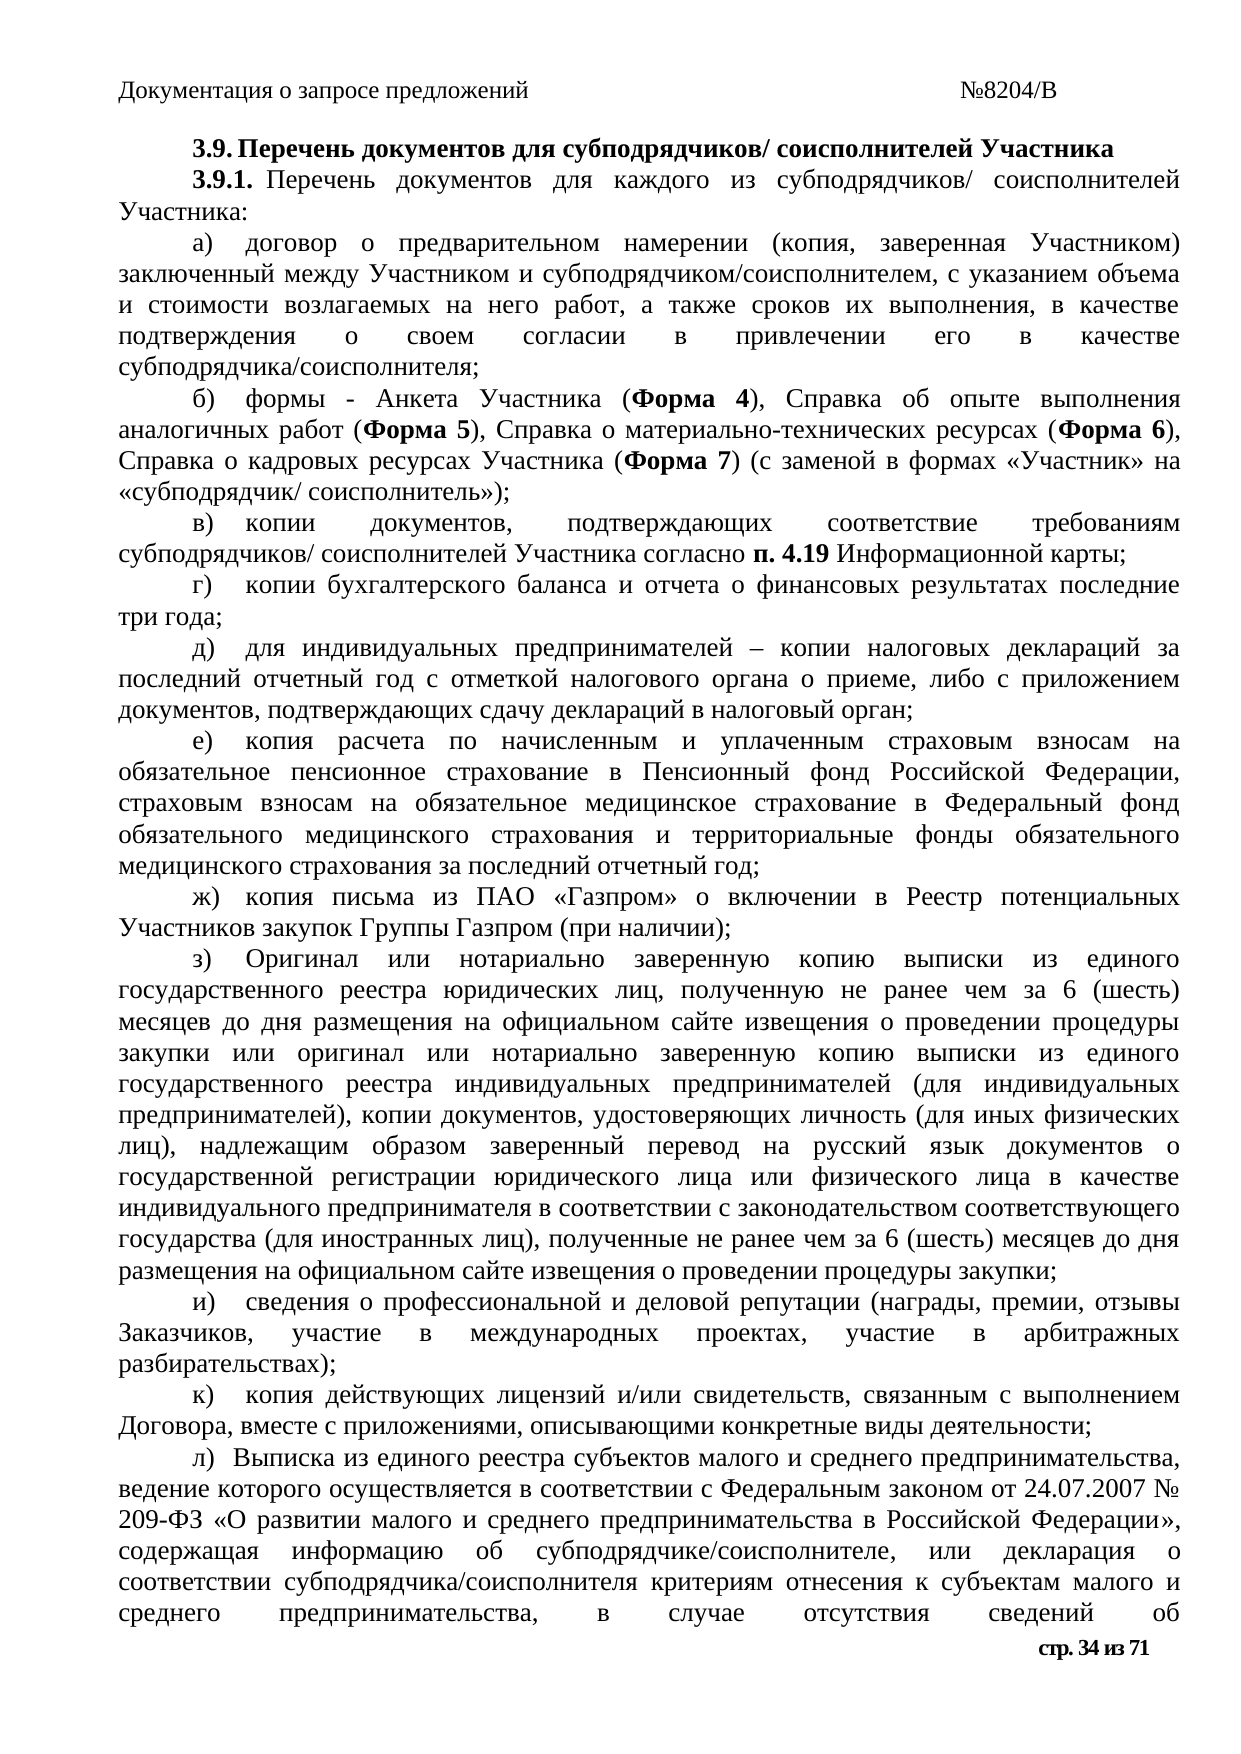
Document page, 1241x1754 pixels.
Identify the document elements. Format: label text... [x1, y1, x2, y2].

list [118, 1441, 1181, 1627]
text Перечень документов для каждого из субподрядчиков/ соисполнителей Участника: [118, 164, 1181, 226]
list копии документов, подтверждающих соответствие требованиям субподрядчиков/ соисполнителей Участника согласно п. 4.19 Информационной карты; [118, 506, 1181, 568]
list формы - Анкета Участника (Форма 4), Справка об опыте выполнения аналогичных работ (Форма 5), Справка о материально-технических ресурсах (Форма 6), Справка о кадровых ресурсах Участника (Форма 7) (с заменой в формах «Участник» на «субподрядчик/ соисполнитель»); [118, 382, 1181, 506]
list Оригинал или нотариально заверенную копию выписки из единого государственного реестра юридических лиц, полученную не ранее чем за 6 (шесть) месяцев до дня размещения на официальном сайте извещения о проведении процедуры закупки или оригинал или нотариально заверенную копию выписки из единого государственного реестра индивидуальных предпринимателей (для индивидуальных предпринимателей), копии документов, удостоверяющих личность (для иных физических лиц), надлежащим образом заверенный перевод на русский язык документов о государственной регистрации юридического лица или физического лица в качестве индивидуального предпринимателя в соответствии с законодательством соответствующего государства (для иностранных лиц), полученные не ранее чем за 6 (шесть) месяцев до дня размещения на официальном сайте извещения о проведении процедуры закупки; [118, 942, 1181, 1285]
list сведения о профессиональной и деловой репутации (награды, премии, отзывы Заказчиков, участие в международных проектах, участие в арбитражных разбирательствах); [118, 1285, 1181, 1378]
list копия расчета по начисленным и уплаченным страховым взносам на обязательное пенсионное страхование в Пенсионный фонд Российской Федерации, страховым взносам на обязательное медицинское страхование в Федеральный фонд обязательного медицинского страхования и территориальные фонды обязательного медицинского страхования за последний отчетный год; [118, 724, 1181, 880]
list копия письма из ПАО «Газпром» о включении в Реестр потенциальных Участников закупок Группы Газпром (при наличии); [118, 880, 1181, 942]
list договор о предварительном намерении (копия, заверенная Участником) заключенный между Участником и субподрядчиком/соисполнителем, с указанием объема и стоимости возлагаемых на него работ, а также сроков их выполнения, в качестве подтверждения о своем согласии в привлечении его в качестве субподрядчика/соисполнителя; [118, 226, 1181, 382]
list копия действующих лицензий и/или свидетельств, связанным с выполнением Договора, вместе с приложениями, описывающими конкретные виды деятельности; [118, 1378, 1181, 1441]
list для индивидуальных предпринимателей – копии налоговых деклараций за последний отчетный год с отметкой налогового органа о приеме, либо с приложением документов, подтверждающих сдачу деклараций в налоговый орган; [118, 631, 1181, 724]
list копии бухгалтерского баланса и отчета о финансовых результатах последние три года; [118, 568, 1181, 631]
subtitle Перечень документов для субподрядчиков/ соисполнителей Участника [118, 132, 1181, 164]
